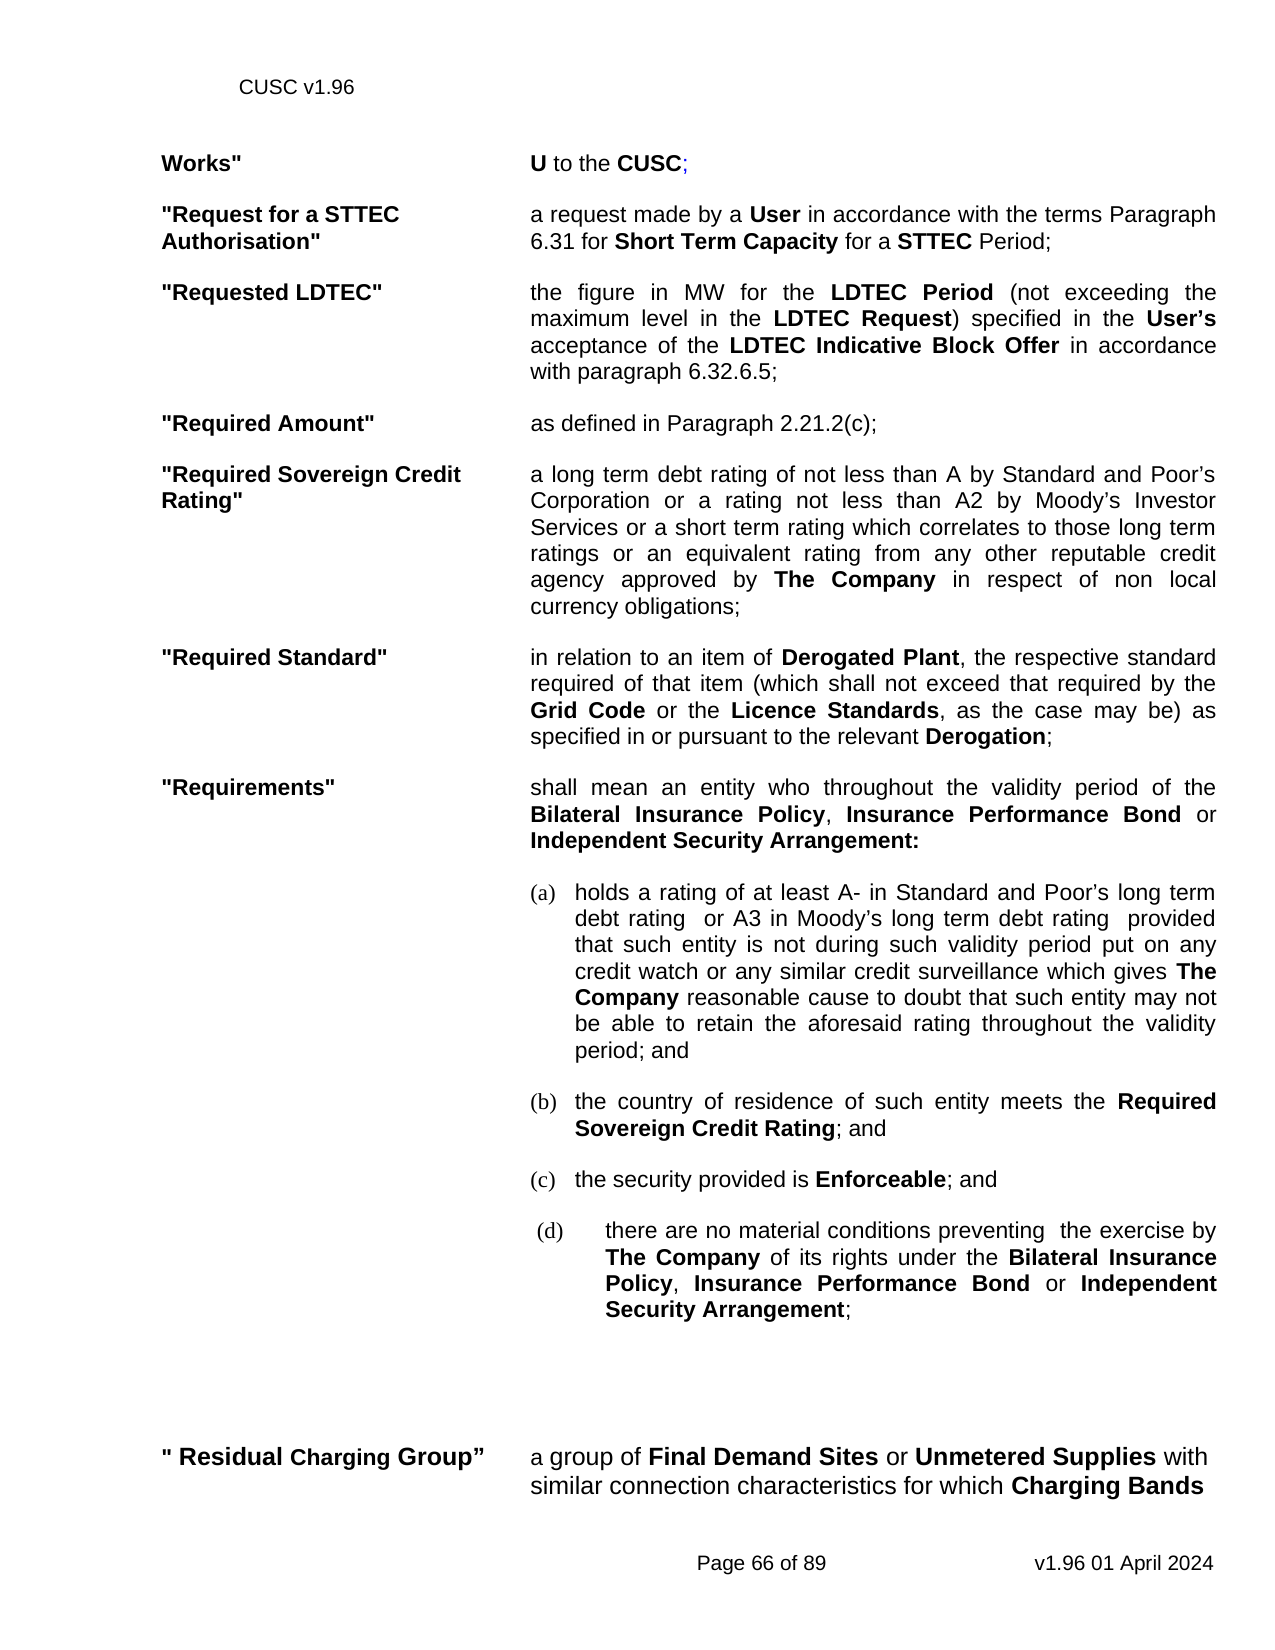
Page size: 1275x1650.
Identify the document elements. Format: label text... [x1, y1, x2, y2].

table_cell a request made by a User in accordance with the terms Paragraph 6.31 for Short Term Capacity for a STTEC Period; [519, 201, 1228, 279]
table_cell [150, 1442, 519, 1499]
table_cell a long term debt rating of not less than A by Standard and Poor’s Corporation or a rating not less than A2 by Moody’s Investor Services or a short term rating which correlates to those long term ratings or an equivalent rating from any other reputable credit agency approved by The Company in respect of non local currency obligations; [519, 461, 1228, 644]
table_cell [150, 150, 519, 201]
table_cell "Required Sovereign Credit Rating" [150, 461, 519, 644]
table_cell "Required Amount" [150, 410, 519, 461]
table_cell "Requested LDTEC" [150, 279, 519, 409]
table_cell "Requirements" [150, 774, 519, 1442]
table_cell in relation to an item of Derogated Plant, the respective standard required of that item (which shall not exceed that required by the Grid Code or the Licence Standards, as the case may be) as specified in or pursuant to the relevant Derogation; [519, 644, 1228, 774]
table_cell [519, 1442, 1228, 1499]
table_cell shall mean an entity who throughout the validity period of the Bilateral Insurance Policy, Insurance Performance Bond or Independent Security Arrangement: holds a rating of at least A- in Standard and Poor’s long term debt rating or A3 in Moody’s long term debt rating provided that such entity is not during such validity period put on any credit watch or any similar credit surveillance which gives The Company reasonable cause to doubt that such entity may not be able to retain the aforesaid rating throughout the validity period; and the country of residence of such entity meets the Required Sovereign Credit Rating; and the security provided is Enforceable; and there are no material conditions preventing the exercise by The Company of its rights under the Bilateral Insurance Policy, Insurance Performance Bond or Independent Security Arrangement; [519, 774, 1228, 1442]
table_cell as defined in Paragraph 2.21.2(c); [519, 410, 1228, 461]
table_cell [519, 150, 1228, 201]
table_cell "Request for a STTEC Authorisation" [150, 201, 519, 279]
table_cell the figure in MW for the LDTEC Period (not exceeding the maximum level in the LDTEC Request) specified in the User’s acceptance of the LDTEC Indicative Block Offer in accordance with paragraph 6.32.6.5; [519, 279, 1228, 409]
table_cell "Required Standard" [150, 644, 519, 774]
